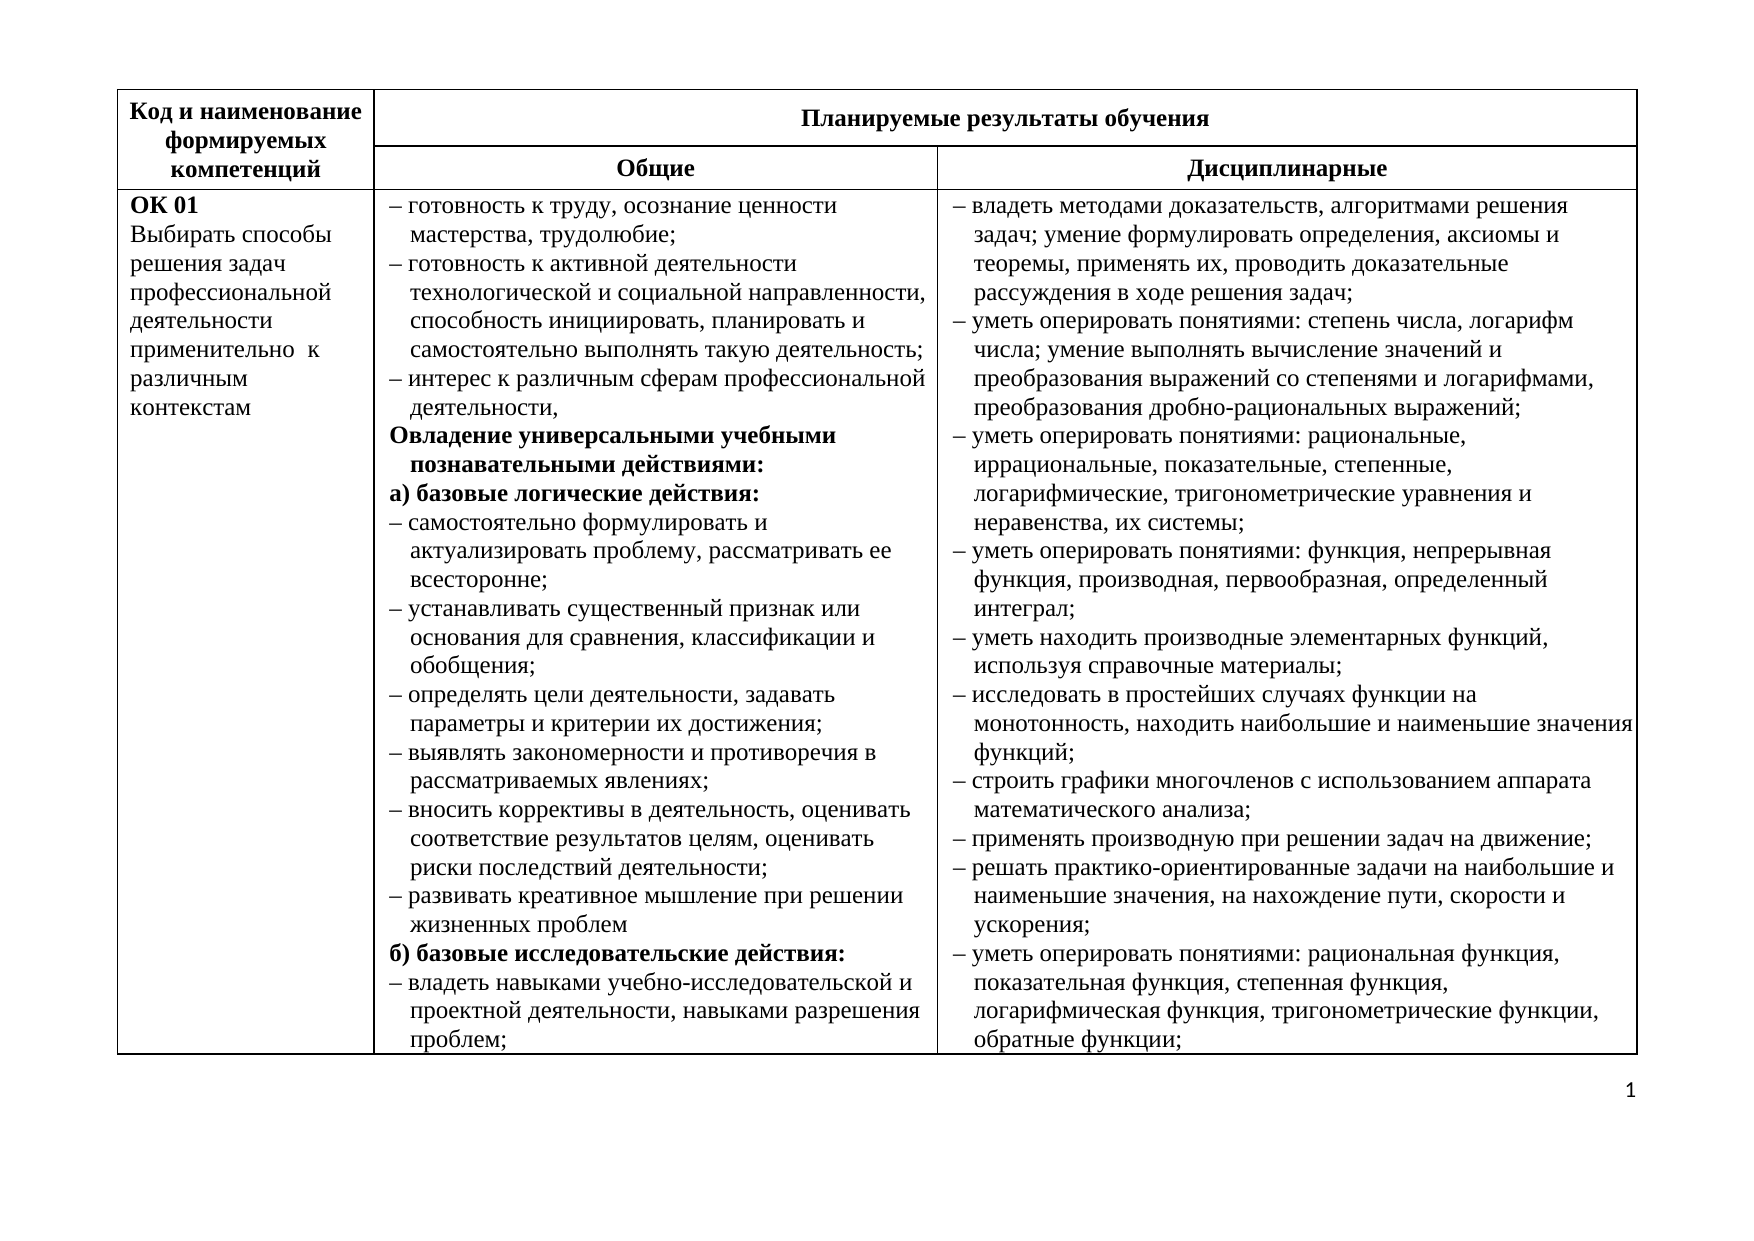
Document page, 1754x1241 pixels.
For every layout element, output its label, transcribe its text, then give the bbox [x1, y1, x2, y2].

table_cell Общие [375, 147, 937, 189]
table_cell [375, 190, 937, 1053]
table_header Планируемые результаты обучения [375, 90, 1636, 145]
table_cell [118, 190, 373, 1053]
table_cell Дисциплинарные [938, 147, 1636, 189]
table_header Код и наименование формируемых компетенций [118, 90, 373, 189]
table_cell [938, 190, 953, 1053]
